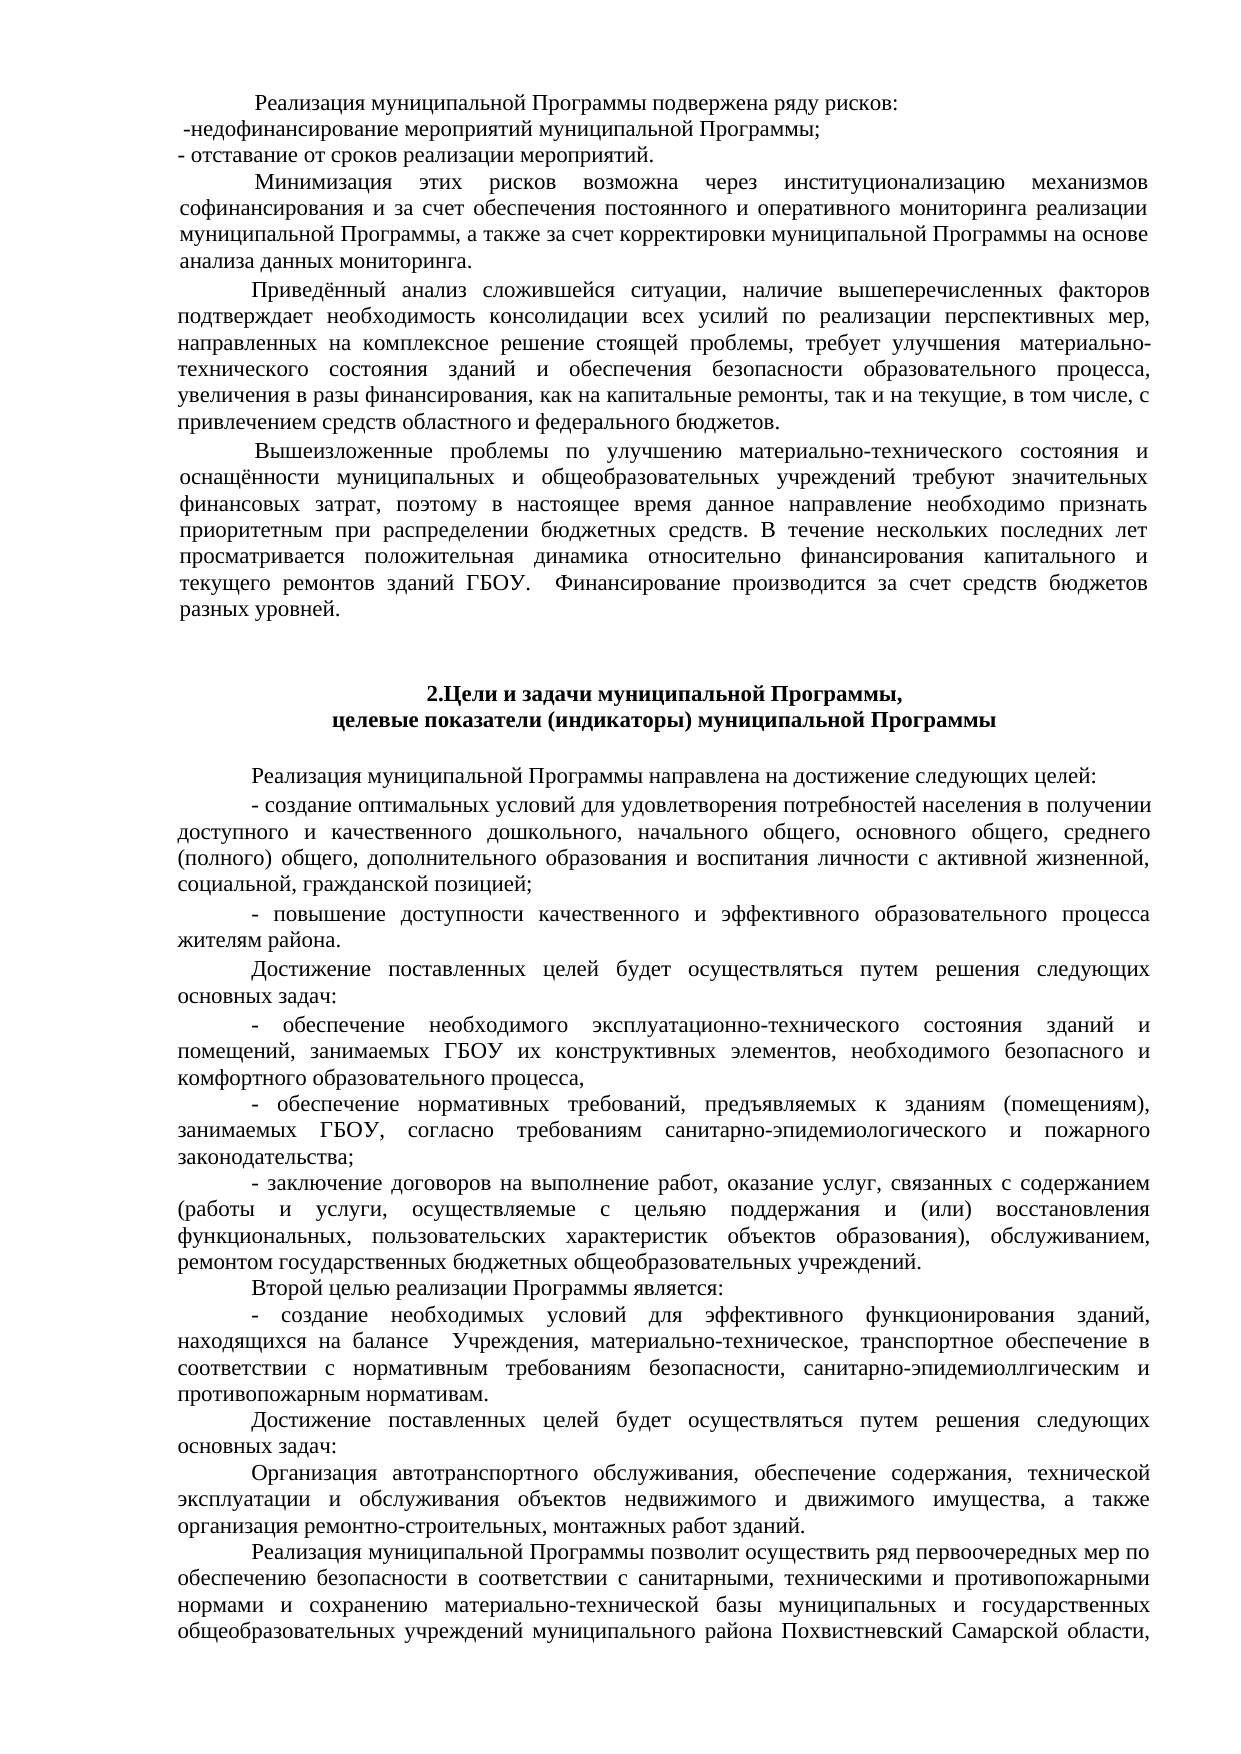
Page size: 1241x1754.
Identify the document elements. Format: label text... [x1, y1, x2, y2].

text Второй целью реализации Программы является: [177, 1274, 1152, 1301]
text - создание необходимых условий для эффективного функционирования зданий, находящихся на балансе Учреждения, материально-техническое, транспортное обеспечение в соответствии с нормативным требованиям безопасности, санитарно-эпидемиоллгическим и противопожарным нормативам. [177, 1301, 1152, 1406]
text - обеспечение нормативных требований, предъявляемых к зданиям (помещениям), занимаемых ГБОУ, согласно требованиям санитарно-эпидемиологического и пожарного законодательства; [177, 1090, 1152, 1169]
text Вышеизложенные проблемы по улучшению материально-технического состояния и оснащённости муниципальных и общеобразовательных учреждений требуют значительных финансовых затрат, поэтому в настоящее время данное направление необходимо признать приоритетным при распределении бюджетных средств. В течение нескольких последних лет просматривается положительная динамика относительно финансирования капитального и текущего ремонтов зданий ГБОУ. Финансирование производится за счет средств бюджетов разных уровней. [179, 437, 1149, 622]
text Реализация муниципальной Программы направлена на достижение следующих целей: [177, 762, 1152, 788]
text целевые показатели (индикаторы) муниципальной Программы [177, 706, 1152, 733]
text - отставание от сроков реализации мероприятий. [177, 141, 1149, 168]
text Достижение поставленных целей будет осуществляться путем решения следующих основных задач: [177, 1406, 1152, 1459]
text Приведённый анализ сложившейся ситуации, наличие вышеперечисленных факторов подтверждает необходимость консолидации всех усилий по реализации перспективных мер, направленных на комплексное решение стоящей проблемы, требует улучшения материально-технического состояния зданий и обеспечения безопасности образовательного процесса, увеличения в разы финансирования, как на капитальные ремонты, так и на текущие, в том числе, с привлечением средств областного и федерального бюджетов. [177, 276, 1152, 434]
text Минимизация этих рисков возможна через институционализацию механизмов софинансирования и за счет обеспечения постоянного и оперативного мониторинга реализации муниципальной Программы, а также за счет корректировки муниципальной Программы на основе анализа данных мониторинга. [179, 168, 1149, 273]
text Организация автотранспортного обслуживания, обеспечение содержания, технической эксплуатации и обслуживания объектов недвижимого и движимого имущества, а также организация ремонтно-строительных, монтажных работ зданий. [177, 1459, 1152, 1538]
text 2.Цели и задачи муниципальной Программы, [177, 680, 1152, 706]
text Реализация муниципальной Программы подвержена ряду рисков: [179, 89, 1149, 115]
text - заключение договоров на выполнение работ, оказание услуг, связанных с содержанием (работы и услуги, осуществляемые с цельяю поддержания и (или) восстановления функциональных, пользовательских характеристик объектов образования), обслуживанием, ремонтом государственных бюджетных общеобразовательных учреждений. [177, 1169, 1152, 1274]
text -недофинансирование мероприятий муниципальной Программы; [177, 115, 1149, 141]
text - создание оптимальных условий для удовлетворения потребностей населения в получении доступного и качественного дошкольного, начального общего, основного общего, среднего (полного) общего, дополнительного образования и воспитания личности с активной жизненной, социальной, гражданской позицией; [177, 791, 1152, 897]
text - обеспечение необходимого эксплуатационно-технического состояния зданий и помещений, занимаемых ГБОУ их конструктивных элементов, необходимого безопасного и комфортного образовательного процесса, [177, 1011, 1152, 1090]
text Достижение поставленных целей будет осуществляться путем решения следующих основных задач: [177, 955, 1152, 1008]
text - повышение доступности качественного и эффективного образовательного процесса жителям района. [177, 900, 1152, 952]
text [177, 1538, 1152, 1643]
